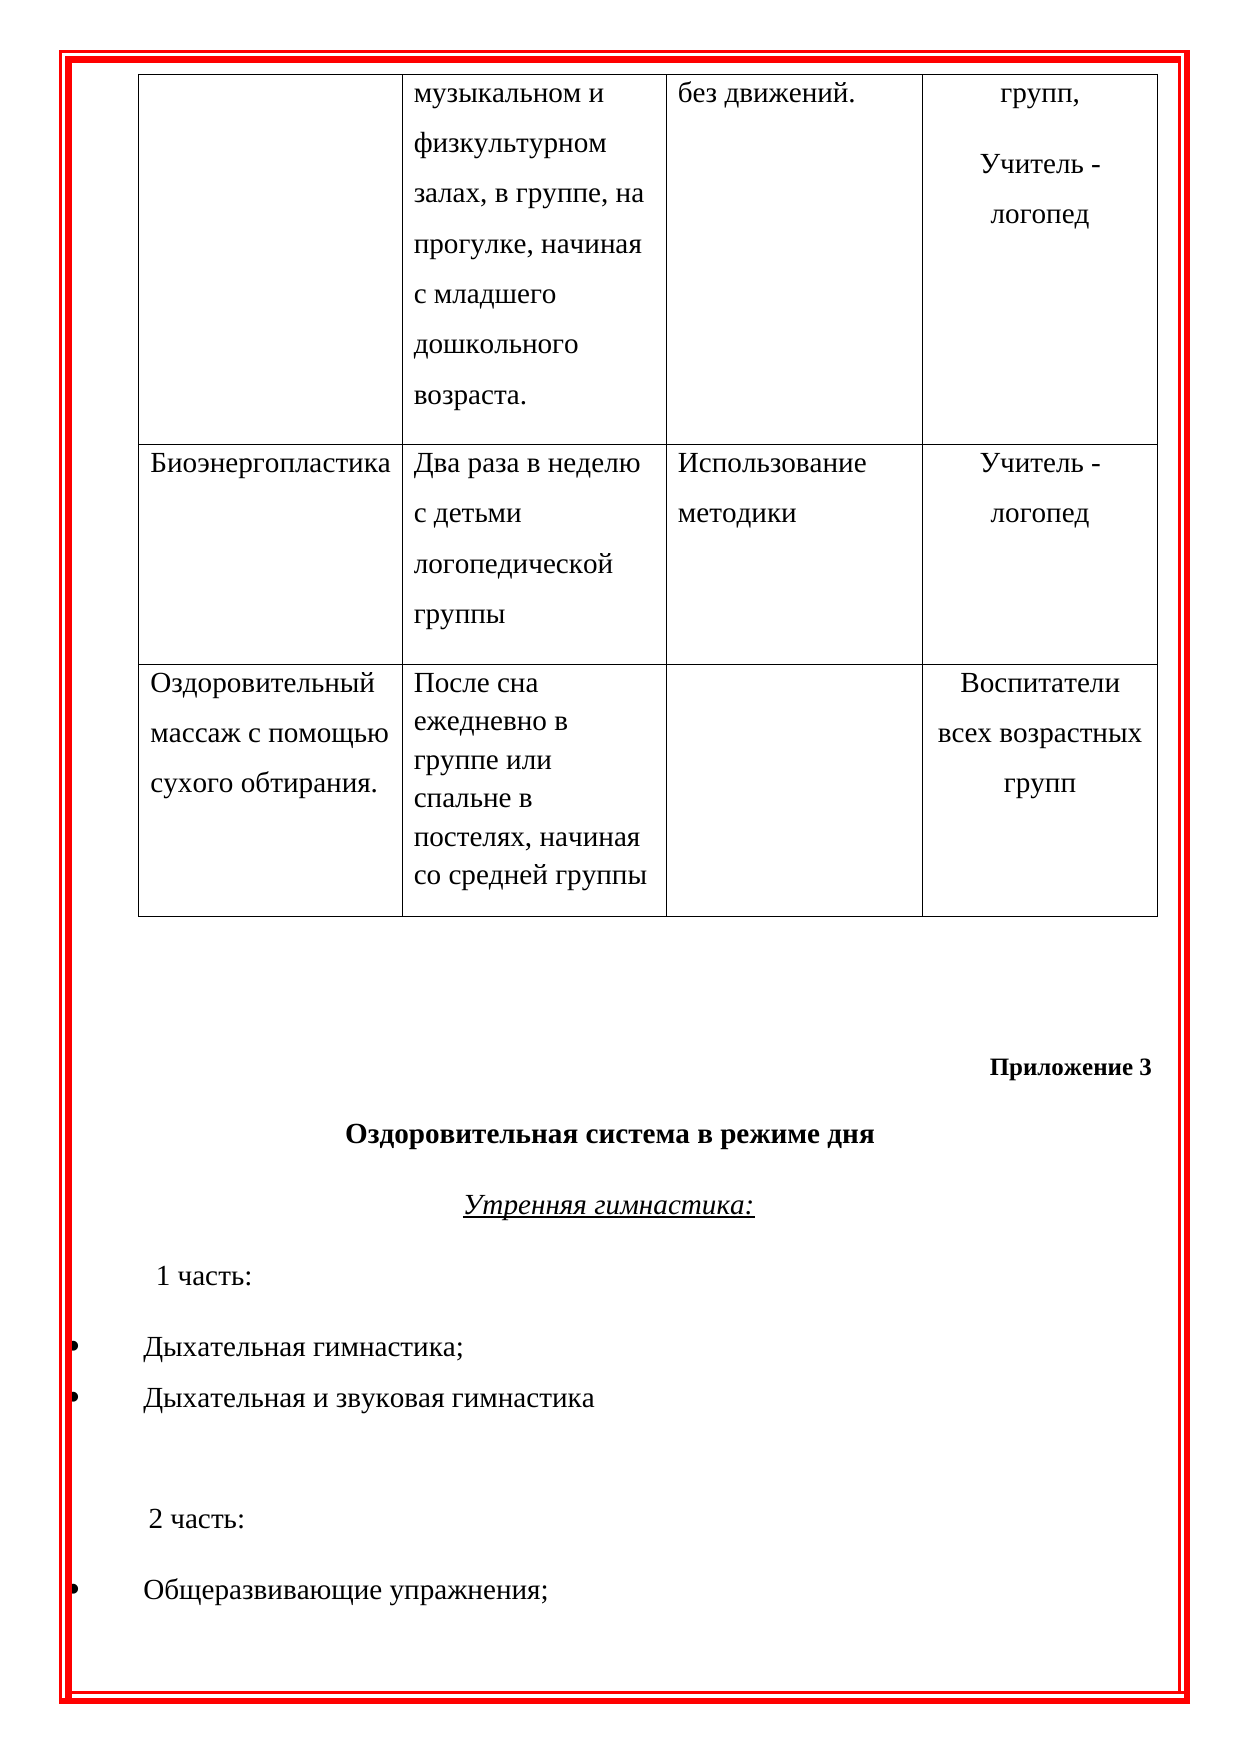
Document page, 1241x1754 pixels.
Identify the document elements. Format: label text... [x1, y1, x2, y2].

table_cell Биоэнергопластика [139, 445, 402, 664]
table_cell Оздоровительный массаж с помощью сухого обтирания. [139, 665, 402, 916]
table_cell Использование методики [667, 445, 922, 664]
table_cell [667, 75, 922, 444]
text Утренняя гимнастика: [72, 1187, 1152, 1221]
list Общеразвивающие упражнения; [72, 1572, 1152, 1606]
table_cell Воспитатели всех возрастных групп [923, 665, 1157, 916]
text 2 часть: [72, 1501, 1152, 1535]
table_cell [139, 75, 402, 444]
table_cell Учитель - логопед [923, 445, 1157, 664]
list Дыхательная гимнастика; [72, 1329, 1152, 1363]
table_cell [403, 75, 666, 444]
table_cell Два раза в неделю с детьми логопедической группы [403, 445, 666, 664]
table_cell После сна ежедневно в группе или спальне в постелях, начиная со средней группы [403, 665, 666, 916]
text Оздоровительная система в режиме дня [72, 1116, 1152, 1149]
list Дыхательная и звуковая гимнастика [72, 1380, 1152, 1413]
text Приложение 3 [72, 1052, 1152, 1081]
text 1 часть: [72, 1258, 1152, 1292]
table_cell [667, 665, 922, 916]
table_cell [923, 75, 1157, 444]
